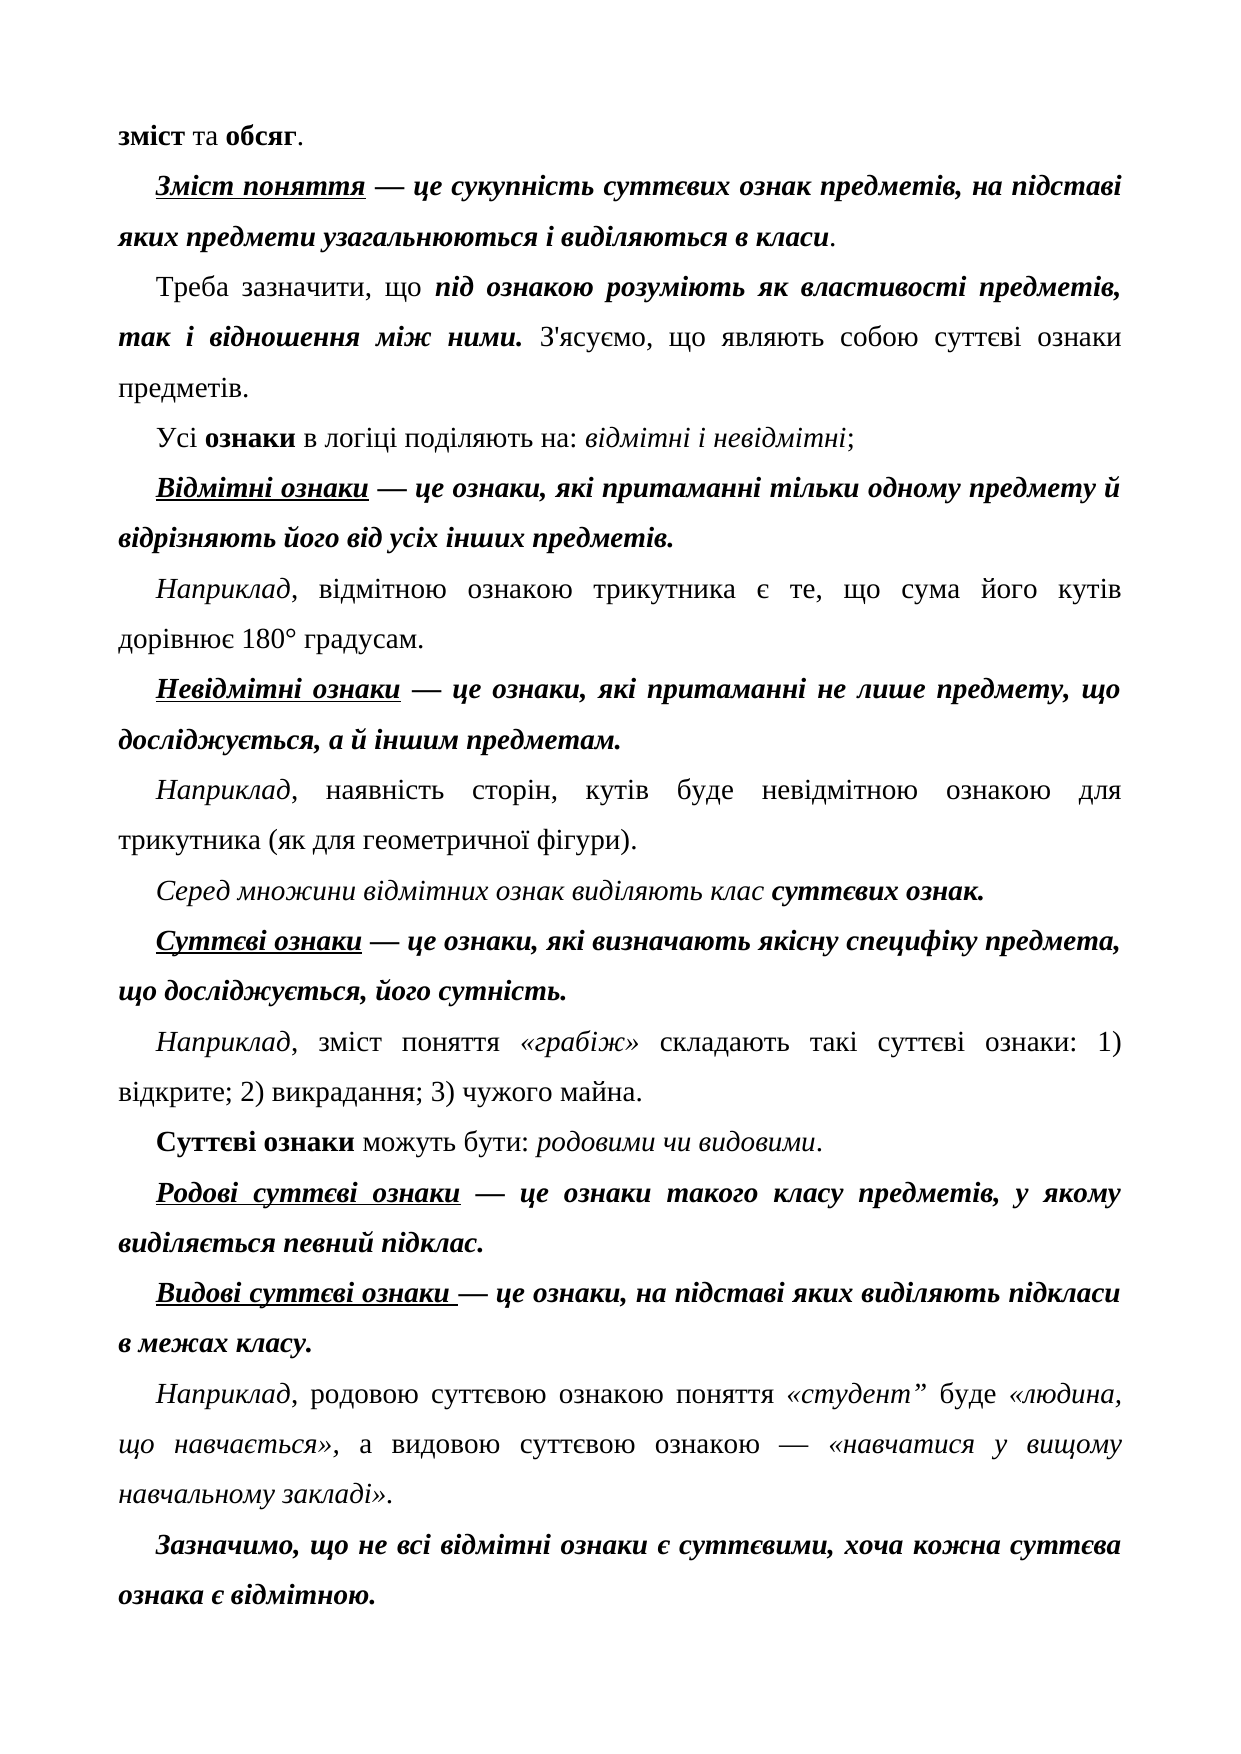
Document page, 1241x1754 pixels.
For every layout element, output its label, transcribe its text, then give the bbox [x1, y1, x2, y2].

text Наприклад, родовою суттєвою ознакою поняття «студент” буде «людина, що навчається», а видовою суттєвою ознакою — «навчатися у вищому навчальному закладі». [118, 1376, 1122, 1510]
text Зазначимо, що не всі відмітні ознаки є суттєвими, хоча кожна суттєва ознака є відмітною. [118, 1527, 1122, 1611]
text Видові суттєві ознаки — це ознаки, на підставі яких виділяють підкласи в межах класу. [118, 1275, 1122, 1359]
text Невідмітні ознаки — це ознаки, які притаманні не лише предмету, що досліджується, а й іншим предметам. [118, 672, 1122, 755]
text Суттєві ознаки можуть бути: родовими чи видовими. [118, 1124, 1122, 1158]
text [118, 118, 1122, 152]
text Зміст поняття — це сукупність суттєвих ознак предметів, на підставі яких предмети узагальнюються і виділяються в класи. [118, 168, 1122, 252]
text Наприклад, зміст поняття «грабіж» складають такі суттєві ознаки: 1) відкрите; 2) викрадання; 3) чужого майна. [118, 1024, 1122, 1108]
text Усі ознаки в логіці поділяють на: відмітні і невідмітні; [118, 420, 1122, 453]
text Наприклад, наявність сторін, кутів буде невідмітною ознакою для трикутника (як для геометричної фігури). [118, 772, 1122, 856]
text Наприклад, відмітною ознакою трикутника є те, що сума його кутів дорівнює 180° градусам. [118, 571, 1122, 655]
text Родові суттєві ознаки — це ознаки такого класу предметів, у якому виділяється певний підклас. [118, 1175, 1122, 1258]
text Відмітні ознаки — це ознаки, які притаманні тільки одному предмету й відрізняють його від усіх інших предметів. [118, 470, 1122, 554]
text Суттєві ознаки — це ознаки, які визначають якісну специфіку предмета, що досліджується, його сутність. [118, 923, 1122, 1007]
text Серед множини відмітних ознак виділяють клас суттєвих ознак. [118, 873, 1122, 906]
text Треба зазначити, що під ознакою розуміють як властивості предметів, так і відношення між ними. З'ясуємо, що являють собою суттєві ознаки предметів. [118, 269, 1122, 403]
